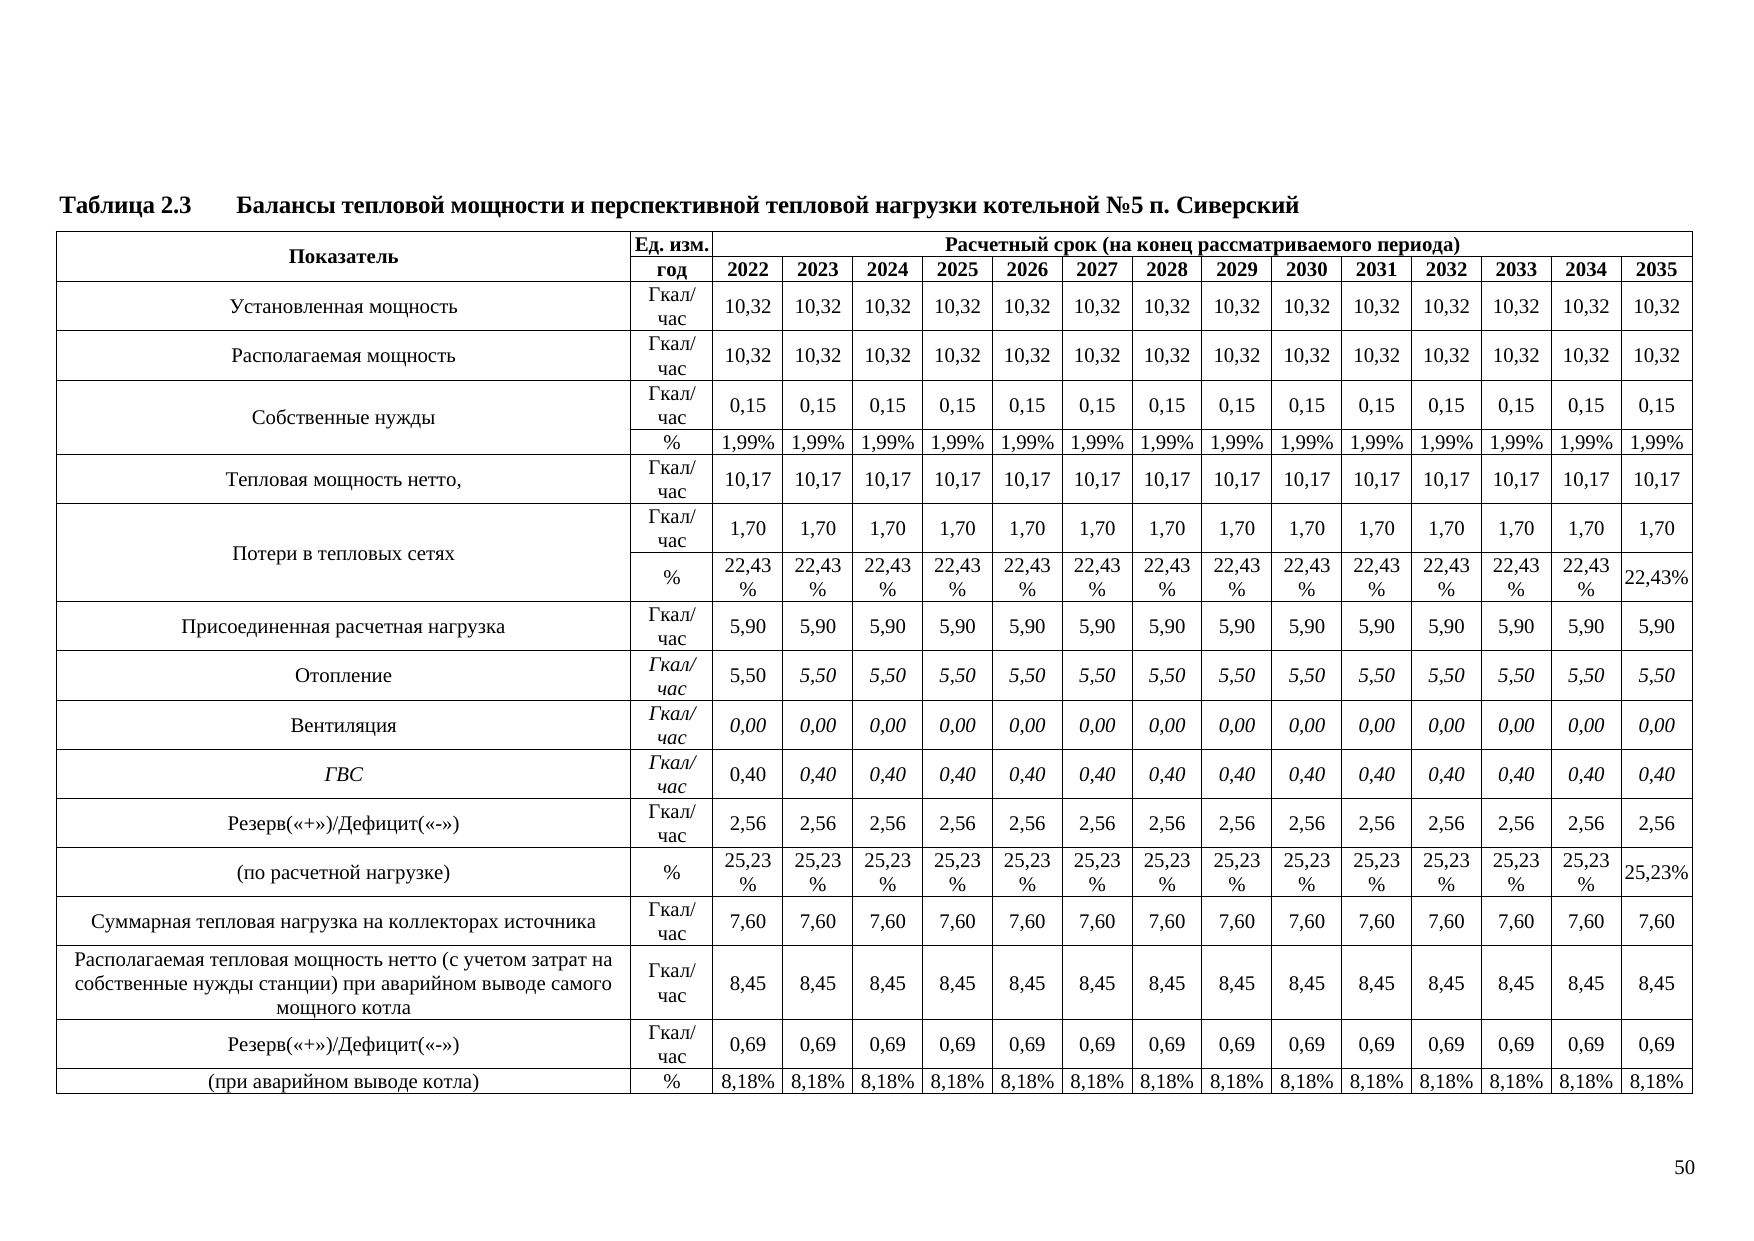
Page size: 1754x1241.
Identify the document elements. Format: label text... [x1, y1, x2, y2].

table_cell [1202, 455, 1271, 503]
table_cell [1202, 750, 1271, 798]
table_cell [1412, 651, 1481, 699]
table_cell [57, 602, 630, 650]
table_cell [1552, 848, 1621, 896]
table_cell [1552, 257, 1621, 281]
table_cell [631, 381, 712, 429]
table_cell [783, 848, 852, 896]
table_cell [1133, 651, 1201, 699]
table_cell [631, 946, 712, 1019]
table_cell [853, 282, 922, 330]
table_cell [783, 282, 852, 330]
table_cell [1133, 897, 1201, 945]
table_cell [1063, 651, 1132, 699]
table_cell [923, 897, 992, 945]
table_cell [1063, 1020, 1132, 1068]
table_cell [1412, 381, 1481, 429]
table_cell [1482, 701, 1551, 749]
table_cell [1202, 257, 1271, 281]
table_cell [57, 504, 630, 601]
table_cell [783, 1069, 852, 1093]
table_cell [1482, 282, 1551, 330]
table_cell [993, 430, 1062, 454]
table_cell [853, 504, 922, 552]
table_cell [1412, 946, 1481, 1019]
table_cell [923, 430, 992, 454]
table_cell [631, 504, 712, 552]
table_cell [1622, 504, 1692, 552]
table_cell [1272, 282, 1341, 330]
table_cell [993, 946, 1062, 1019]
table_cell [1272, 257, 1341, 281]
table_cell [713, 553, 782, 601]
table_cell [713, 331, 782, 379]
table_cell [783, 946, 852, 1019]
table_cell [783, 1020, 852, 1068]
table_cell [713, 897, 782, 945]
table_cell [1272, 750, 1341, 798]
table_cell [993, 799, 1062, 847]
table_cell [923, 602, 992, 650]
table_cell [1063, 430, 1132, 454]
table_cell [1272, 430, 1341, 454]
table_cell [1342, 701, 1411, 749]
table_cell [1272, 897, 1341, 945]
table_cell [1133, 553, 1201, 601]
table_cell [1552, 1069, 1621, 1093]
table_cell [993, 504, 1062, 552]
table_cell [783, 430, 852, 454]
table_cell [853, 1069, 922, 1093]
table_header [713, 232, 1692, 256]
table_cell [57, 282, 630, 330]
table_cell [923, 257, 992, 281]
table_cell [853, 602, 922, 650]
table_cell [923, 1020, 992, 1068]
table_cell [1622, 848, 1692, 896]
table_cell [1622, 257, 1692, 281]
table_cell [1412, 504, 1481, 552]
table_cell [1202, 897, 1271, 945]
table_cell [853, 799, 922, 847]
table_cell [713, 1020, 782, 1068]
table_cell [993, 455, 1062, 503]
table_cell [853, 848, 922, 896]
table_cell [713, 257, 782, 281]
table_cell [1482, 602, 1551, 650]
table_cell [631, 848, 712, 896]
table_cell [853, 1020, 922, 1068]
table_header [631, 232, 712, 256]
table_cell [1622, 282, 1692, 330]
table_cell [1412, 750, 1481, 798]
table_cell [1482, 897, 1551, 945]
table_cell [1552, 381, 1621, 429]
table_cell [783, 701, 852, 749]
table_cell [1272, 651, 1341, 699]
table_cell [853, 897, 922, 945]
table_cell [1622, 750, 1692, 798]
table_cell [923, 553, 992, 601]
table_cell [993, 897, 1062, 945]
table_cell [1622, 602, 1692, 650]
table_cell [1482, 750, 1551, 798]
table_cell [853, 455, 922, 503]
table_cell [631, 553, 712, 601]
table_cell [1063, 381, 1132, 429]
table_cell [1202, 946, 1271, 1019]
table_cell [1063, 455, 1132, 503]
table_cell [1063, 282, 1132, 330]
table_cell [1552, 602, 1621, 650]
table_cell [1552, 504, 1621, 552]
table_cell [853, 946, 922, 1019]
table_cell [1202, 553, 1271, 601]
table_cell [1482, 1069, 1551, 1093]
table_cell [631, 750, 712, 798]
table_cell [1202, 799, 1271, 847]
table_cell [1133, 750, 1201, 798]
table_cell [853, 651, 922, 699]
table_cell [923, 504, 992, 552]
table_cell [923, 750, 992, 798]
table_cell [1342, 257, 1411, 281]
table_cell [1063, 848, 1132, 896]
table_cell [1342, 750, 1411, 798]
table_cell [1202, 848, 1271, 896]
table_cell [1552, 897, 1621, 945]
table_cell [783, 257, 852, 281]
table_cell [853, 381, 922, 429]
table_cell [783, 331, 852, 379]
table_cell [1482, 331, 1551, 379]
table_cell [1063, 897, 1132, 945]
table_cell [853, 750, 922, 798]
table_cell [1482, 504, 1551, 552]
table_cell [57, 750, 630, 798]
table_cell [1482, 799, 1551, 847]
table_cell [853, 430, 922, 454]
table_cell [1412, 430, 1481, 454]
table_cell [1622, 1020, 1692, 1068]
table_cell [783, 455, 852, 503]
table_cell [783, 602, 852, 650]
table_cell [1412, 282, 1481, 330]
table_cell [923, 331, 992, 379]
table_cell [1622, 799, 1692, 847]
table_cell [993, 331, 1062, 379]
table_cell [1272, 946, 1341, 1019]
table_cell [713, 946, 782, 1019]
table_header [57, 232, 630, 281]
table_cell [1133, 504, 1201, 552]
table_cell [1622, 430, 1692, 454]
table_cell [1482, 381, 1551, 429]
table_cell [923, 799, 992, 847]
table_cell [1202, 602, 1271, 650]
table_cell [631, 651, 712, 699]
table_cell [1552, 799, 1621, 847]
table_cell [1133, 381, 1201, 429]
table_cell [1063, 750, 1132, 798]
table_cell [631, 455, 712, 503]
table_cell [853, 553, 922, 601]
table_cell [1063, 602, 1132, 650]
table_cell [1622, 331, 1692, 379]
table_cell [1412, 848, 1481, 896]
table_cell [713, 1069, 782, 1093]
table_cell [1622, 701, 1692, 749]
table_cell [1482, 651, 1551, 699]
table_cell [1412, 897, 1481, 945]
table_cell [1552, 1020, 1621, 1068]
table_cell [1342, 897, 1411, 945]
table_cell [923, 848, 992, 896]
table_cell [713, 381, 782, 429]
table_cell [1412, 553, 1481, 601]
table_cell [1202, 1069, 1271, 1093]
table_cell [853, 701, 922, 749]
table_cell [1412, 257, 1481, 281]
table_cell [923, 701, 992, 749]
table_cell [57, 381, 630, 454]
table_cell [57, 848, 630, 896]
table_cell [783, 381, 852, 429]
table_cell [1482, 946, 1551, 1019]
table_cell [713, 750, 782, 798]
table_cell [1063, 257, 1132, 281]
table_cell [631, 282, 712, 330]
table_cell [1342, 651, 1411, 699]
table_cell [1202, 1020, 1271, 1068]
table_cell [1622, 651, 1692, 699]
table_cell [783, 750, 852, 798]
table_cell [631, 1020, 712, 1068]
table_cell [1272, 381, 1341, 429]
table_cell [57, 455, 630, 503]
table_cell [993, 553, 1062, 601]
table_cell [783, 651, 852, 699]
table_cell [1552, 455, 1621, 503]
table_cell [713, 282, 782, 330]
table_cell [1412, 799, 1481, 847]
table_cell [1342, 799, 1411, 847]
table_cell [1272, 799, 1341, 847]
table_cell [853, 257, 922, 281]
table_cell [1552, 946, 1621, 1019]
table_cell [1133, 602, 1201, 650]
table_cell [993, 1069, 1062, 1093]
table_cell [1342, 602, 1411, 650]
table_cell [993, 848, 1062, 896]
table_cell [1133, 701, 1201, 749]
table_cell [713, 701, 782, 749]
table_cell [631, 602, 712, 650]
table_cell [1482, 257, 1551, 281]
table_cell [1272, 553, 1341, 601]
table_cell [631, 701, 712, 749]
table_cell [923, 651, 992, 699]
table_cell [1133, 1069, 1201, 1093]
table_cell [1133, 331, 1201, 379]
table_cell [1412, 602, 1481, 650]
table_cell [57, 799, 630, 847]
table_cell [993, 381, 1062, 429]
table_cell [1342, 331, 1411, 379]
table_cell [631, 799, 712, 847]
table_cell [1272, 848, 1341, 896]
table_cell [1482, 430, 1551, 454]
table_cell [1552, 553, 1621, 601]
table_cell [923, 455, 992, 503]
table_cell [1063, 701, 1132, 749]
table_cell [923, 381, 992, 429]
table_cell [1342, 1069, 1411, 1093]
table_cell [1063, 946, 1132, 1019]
text Балансы тепловой мощности и перспективной тепловой нагрузки котельной №5 п. Сиверский [59, 190, 1695, 218]
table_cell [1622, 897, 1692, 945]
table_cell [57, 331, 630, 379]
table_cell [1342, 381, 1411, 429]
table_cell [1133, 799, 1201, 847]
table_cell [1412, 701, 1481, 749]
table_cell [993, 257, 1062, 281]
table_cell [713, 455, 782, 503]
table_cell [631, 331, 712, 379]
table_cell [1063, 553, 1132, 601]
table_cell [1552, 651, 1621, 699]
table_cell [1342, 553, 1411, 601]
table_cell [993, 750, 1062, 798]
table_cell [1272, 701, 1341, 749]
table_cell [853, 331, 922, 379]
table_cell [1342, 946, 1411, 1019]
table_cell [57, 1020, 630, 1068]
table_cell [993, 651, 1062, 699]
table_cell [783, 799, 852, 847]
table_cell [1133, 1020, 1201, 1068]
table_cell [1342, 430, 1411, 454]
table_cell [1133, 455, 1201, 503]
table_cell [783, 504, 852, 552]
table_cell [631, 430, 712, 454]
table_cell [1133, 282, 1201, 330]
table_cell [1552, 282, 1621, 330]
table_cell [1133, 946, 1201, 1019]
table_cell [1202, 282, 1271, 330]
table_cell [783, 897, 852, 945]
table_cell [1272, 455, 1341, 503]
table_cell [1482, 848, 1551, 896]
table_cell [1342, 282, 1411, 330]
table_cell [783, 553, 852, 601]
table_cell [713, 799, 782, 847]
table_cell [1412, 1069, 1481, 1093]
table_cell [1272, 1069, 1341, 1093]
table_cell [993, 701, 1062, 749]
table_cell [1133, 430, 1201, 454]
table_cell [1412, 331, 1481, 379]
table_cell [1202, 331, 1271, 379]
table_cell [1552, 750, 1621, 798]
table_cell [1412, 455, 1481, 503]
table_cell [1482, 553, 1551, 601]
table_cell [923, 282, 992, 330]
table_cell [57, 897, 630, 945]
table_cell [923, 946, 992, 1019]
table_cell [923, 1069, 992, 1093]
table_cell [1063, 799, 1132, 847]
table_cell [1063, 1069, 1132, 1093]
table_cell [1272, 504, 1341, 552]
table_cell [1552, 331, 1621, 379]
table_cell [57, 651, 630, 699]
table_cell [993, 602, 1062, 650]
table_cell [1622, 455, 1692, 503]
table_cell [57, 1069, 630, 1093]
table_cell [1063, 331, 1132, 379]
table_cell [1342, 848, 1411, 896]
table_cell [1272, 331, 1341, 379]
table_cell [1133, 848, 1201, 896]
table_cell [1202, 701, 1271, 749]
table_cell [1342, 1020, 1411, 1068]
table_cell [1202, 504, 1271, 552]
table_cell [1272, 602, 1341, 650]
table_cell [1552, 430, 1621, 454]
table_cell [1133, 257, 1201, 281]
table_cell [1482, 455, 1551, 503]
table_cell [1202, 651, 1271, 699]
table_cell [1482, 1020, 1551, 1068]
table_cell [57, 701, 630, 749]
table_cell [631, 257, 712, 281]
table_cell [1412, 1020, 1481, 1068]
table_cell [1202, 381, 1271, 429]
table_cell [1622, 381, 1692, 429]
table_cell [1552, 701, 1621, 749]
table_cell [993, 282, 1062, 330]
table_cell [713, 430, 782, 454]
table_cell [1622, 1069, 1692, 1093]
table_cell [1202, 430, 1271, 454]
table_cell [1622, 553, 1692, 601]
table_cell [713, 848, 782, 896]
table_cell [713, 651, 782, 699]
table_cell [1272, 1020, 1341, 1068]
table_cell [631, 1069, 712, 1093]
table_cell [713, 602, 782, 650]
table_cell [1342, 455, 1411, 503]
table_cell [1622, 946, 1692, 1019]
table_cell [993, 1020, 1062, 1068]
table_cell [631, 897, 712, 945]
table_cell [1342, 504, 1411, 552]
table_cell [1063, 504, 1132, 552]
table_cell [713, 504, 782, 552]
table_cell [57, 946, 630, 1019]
